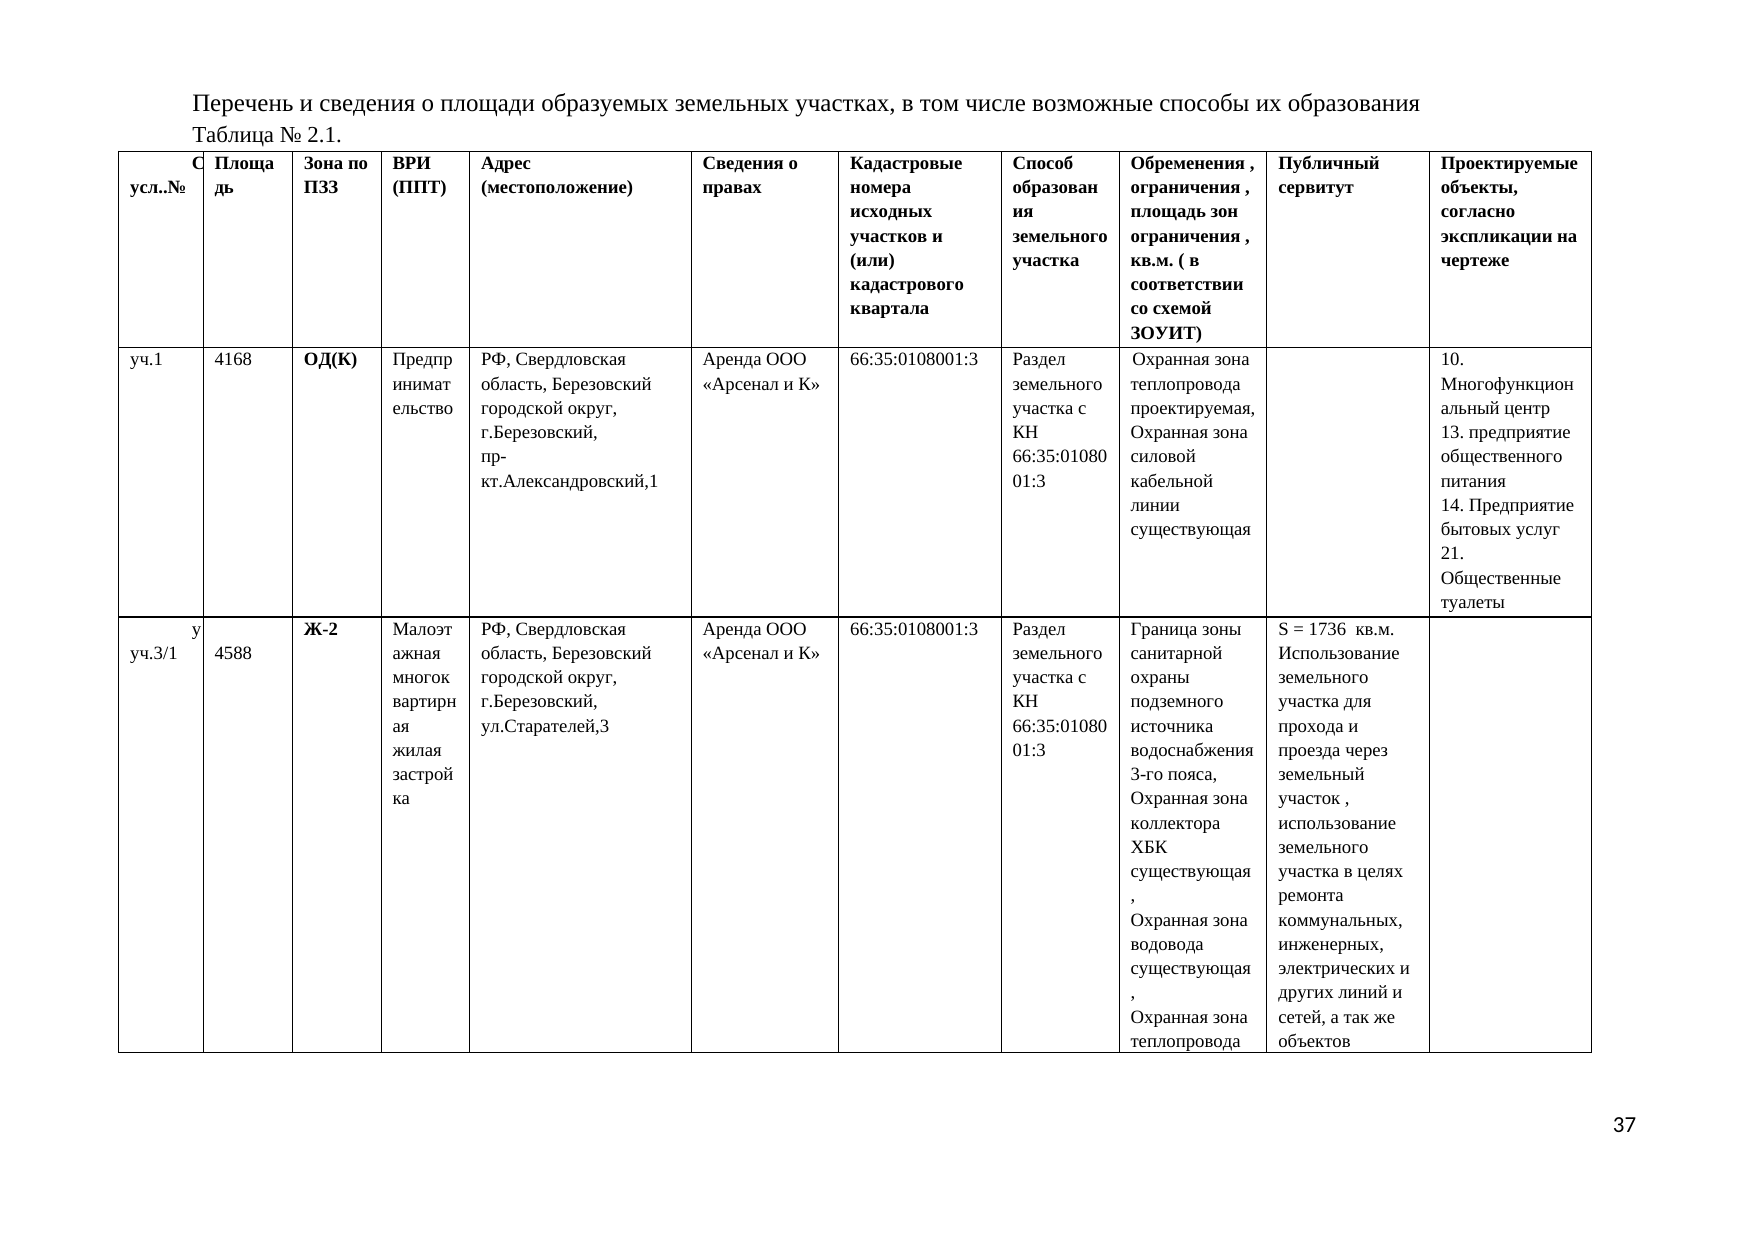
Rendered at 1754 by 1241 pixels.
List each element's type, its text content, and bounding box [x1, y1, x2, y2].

table_header Публичный сервитут [1267, 152, 1429, 347]
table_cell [692, 618, 838, 1052]
table_header Зона по ПЗЗ [293, 152, 381, 347]
table_header Сусл..№ [119, 152, 203, 347]
table_header Сведения о правах [692, 152, 838, 347]
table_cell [1120, 618, 1266, 1052]
table_cell [1267, 348, 1429, 616]
table_cell 66:35:0108001:3 [839, 348, 1001, 616]
table_cell РФ, Свердловская область, Березовский городской округ, г.Березовский, пр-кт.Александровский,1 [470, 348, 691, 616]
table_cell 10. Многофункциональный центр 13. предприятие общественного питания 14. Предприятие бытовых услуг 21. Общественные туалеты [1430, 348, 1591, 616]
text Таблица № 2.1. [118, 121, 1636, 147]
text Перечень и сведения о площади образуемых земельных участках, в том числе возможные способы их образования [118, 88, 1636, 117]
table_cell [1267, 618, 1429, 1052]
table_cell уч.1 [119, 348, 203, 616]
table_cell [1002, 618, 1119, 1052]
table_cell Аренда ООО «Арсенал и К» [692, 348, 838, 616]
table_cell 4588 [204, 618, 292, 1052]
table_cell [470, 618, 691, 1052]
table_cell Охранная зона теплопровода проектируемая,Охранная зона силовой кабельной линии существующая [1120, 348, 1266, 616]
table_header Площадь [204, 152, 292, 347]
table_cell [382, 618, 469, 1052]
table_header Адрес (местоположение) [470, 152, 691, 347]
table_cell Ж-2 [293, 618, 381, 1052]
table_header Способ образования земельного участка [1002, 152, 1119, 347]
table_cell Раздел земельного участка с КН 66:35:0108001:3 [1002, 348, 1119, 616]
table_header Кадастровые номера исходных участков и (или) кадастрового квартала [839, 152, 1001, 347]
table_header ВРИ (ППТ) [382, 152, 469, 347]
table_header Обременения , ограничения , площадь зон ограничения , кв.м. ( в соответствии со схемой ЗОУИТ) [1120, 152, 1266, 347]
table_cell ууч.3/1 [119, 618, 203, 1052]
table_cell 66:35:0108001:3 [839, 618, 1001, 1052]
table_cell 4168 [204, 348, 292, 616]
table_cell Предпринимательство [382, 348, 469, 616]
table_cell ОД(К) [293, 348, 381, 616]
table_header Проектируемые объекты, согласно экспликации на чертеже [1430, 152, 1591, 347]
table_cell [1430, 618, 1591, 1052]
